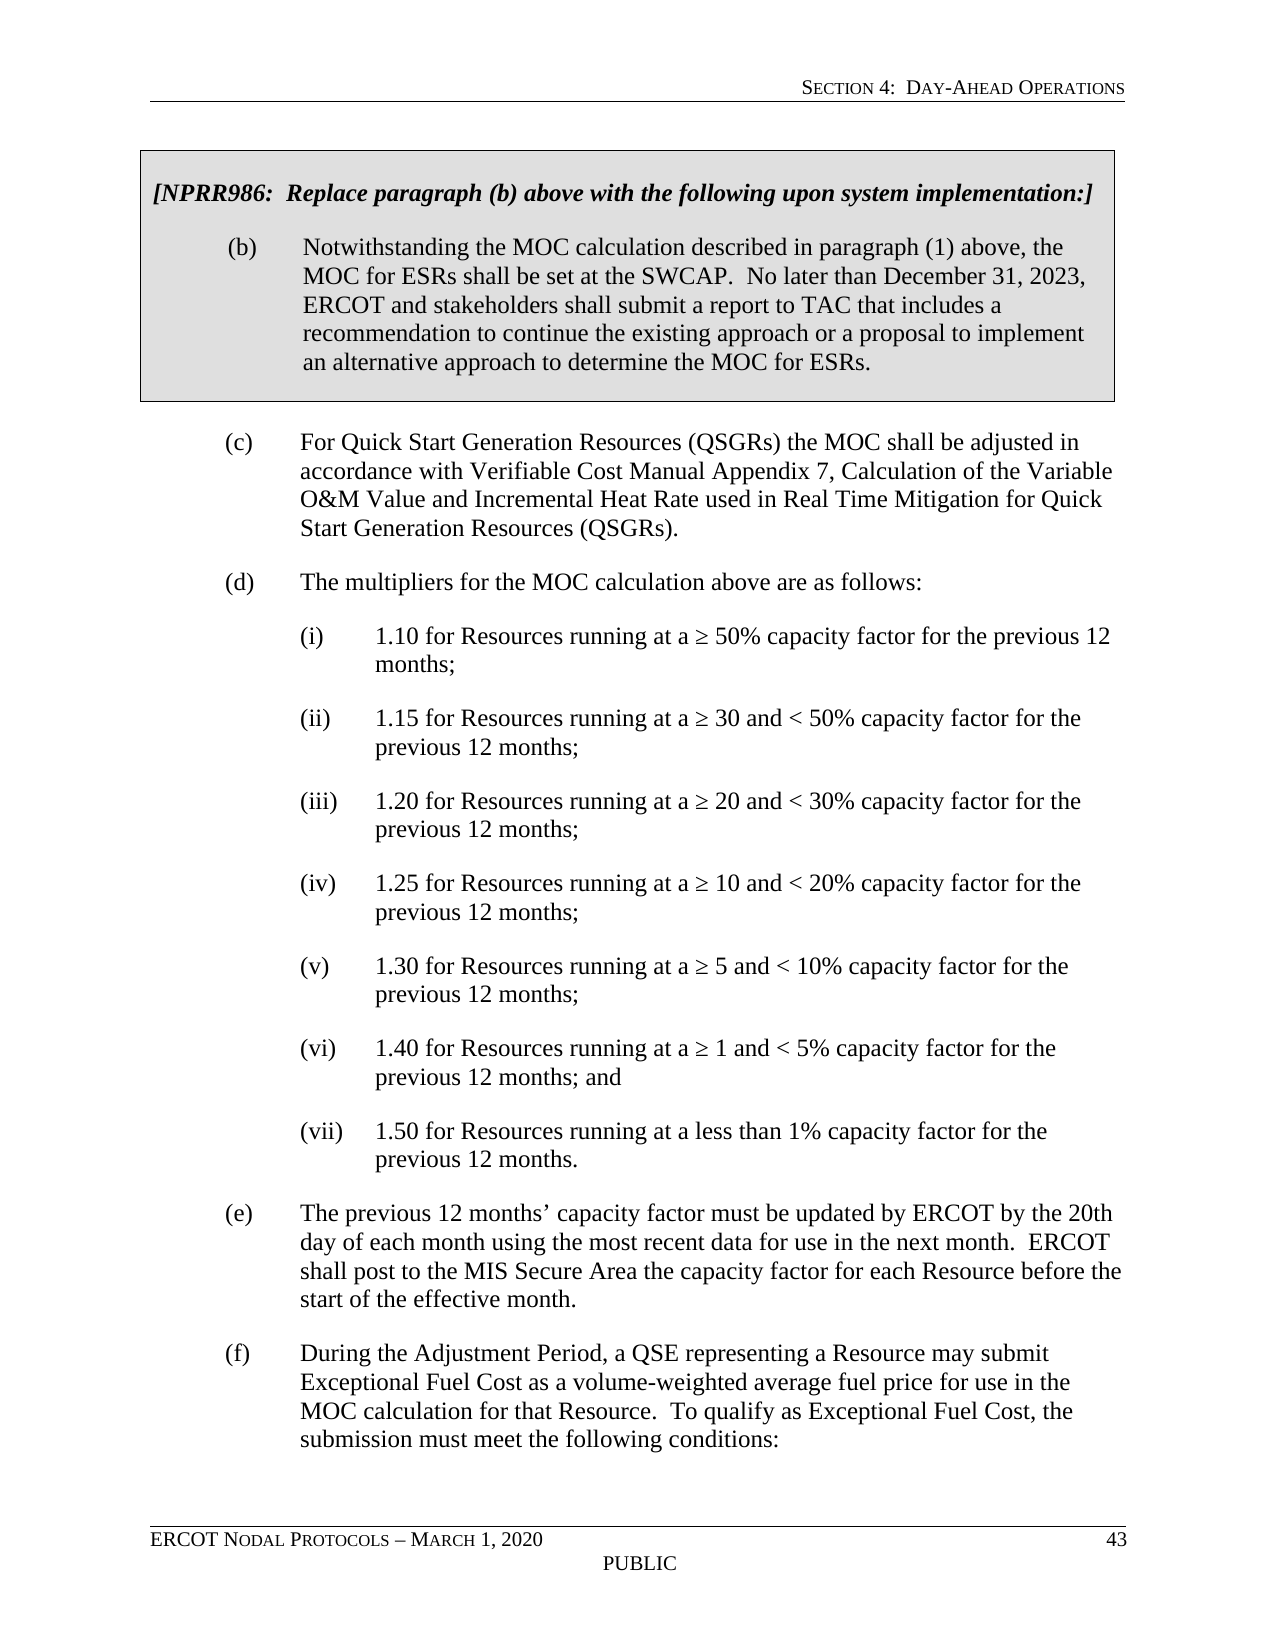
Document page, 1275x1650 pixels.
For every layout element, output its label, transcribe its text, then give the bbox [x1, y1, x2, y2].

table_header [NPRR986: Replace paragraph (b) above with the following upon system implementation:] (b) Notwithstanding the MOC calculation described in paragraph (1) above, the MOC for ESRs shall be set at the SWCAP. No later than December 31, 2023, ERCOT and stakeholders shall submit a report to TAC that includes a recommendation to continue the existing approach or a proposal to implement an alternative approach to determine the MOC for ESRs. [141, 151, 1114, 401]
text (e) The previous 12 months’ capacity factor must be updated by ERCOT by the 20th day of each month using the most recent data for use in the next month. ERCOT shall post to the MIS Secure Area the capacity factor for each Resource before the start of the effective month. [225, 1198, 1125, 1313]
text (iii) 1.20 for Resources running at a ≥ 20 and < 30% capacity factor for the previous 12 months; [300, 786, 1125, 843]
text (c) For Quick Start Generation Resources (QSGRs) the MOC shall be adjusted in accordance with Verifiable Cost Manual Appendix 7, Calculation of the Variable O&M Value and Incremental Heat Rate used in Real Time Mitigation for Quick Start Generation Resources (QSGRs). [225, 427, 1125, 542]
text (iv) 1.25 for Resources running at a ≥ 10 and < 20% capacity factor for the previous 12 months; [300, 868, 1125, 926]
text (d) The multipliers for the MOC calculation above are as follows: [225, 567, 1125, 596]
text (vii) 1.50 for Resources running at a less than 1% capacity factor for the previous 12 months. [300, 1116, 1125, 1173]
text (v) 1.30 for Resources running at a ≥ 5 and < 10% capacity factor for the previous 12 months; [300, 951, 1125, 1008]
text (ii) 1.15 for Resources running at a ≥ 30 and < 50% capacity factor for the previous 12 months; [300, 703, 1125, 761]
text (i) 1.10 for Resources running at a ≥ 50% capacity factor for the previous 12 months; [300, 621, 1125, 678]
text (f) During the Adjustment Period, a QSE representing a Resource may submit Exceptional Fuel Cost as a volume-weighted average fuel price for use in the MOC calculation for that Resource. To qualify as Exceptional Fuel Cost, the submission must meet the following conditions: [225, 1338, 1125, 1453]
text (vi) 1.40 for Resources running at a ≥ 1 and < 5% capacity factor for the previous 12 months; and [300, 1033, 1125, 1091]
